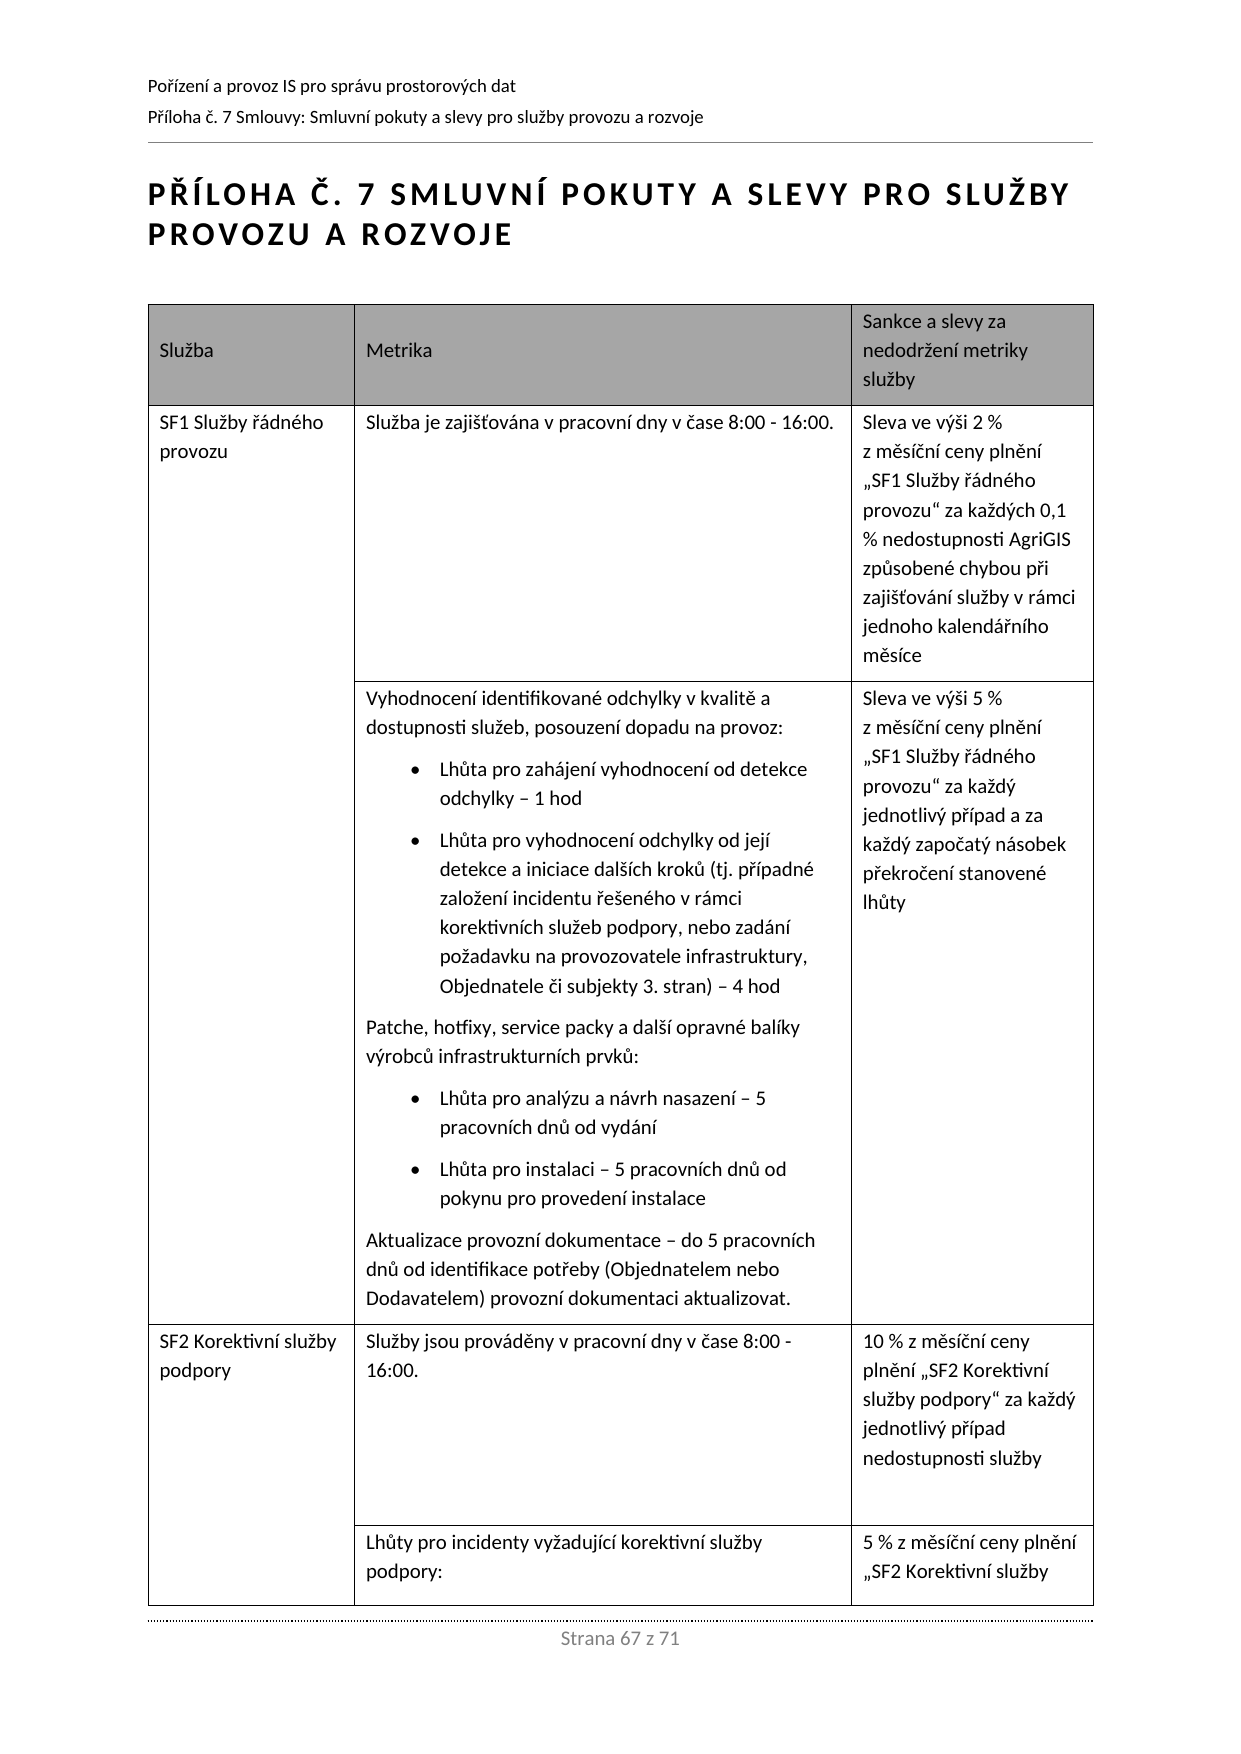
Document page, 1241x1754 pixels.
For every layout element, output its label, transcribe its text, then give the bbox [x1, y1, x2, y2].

table_header Metrika [355, 305, 851, 405]
table_cell SF2 Korektivní služby podpory [149, 1325, 354, 1605]
table_cell Služba je zajišťována v pracovní dny v čase 8:00 - 16:00. [355, 406, 851, 681]
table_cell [355, 1526, 851, 1605]
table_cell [852, 1526, 1093, 1605]
table_header Služba [149, 305, 354, 405]
text Příloha č. 7 Smluvní pokuty a slevy pro služby provozu a rozvoje [148, 173, 1093, 254]
table_header Sankce a slevy za nedodržení metriky služby [852, 305, 1093, 405]
table_cell Vyhodnocení identifikované odchylky v kvalitě a dostupnosti služeb, posouzení dopadu na provoz: • Lhůta pro zahájení vyhodnocení od detekce odchylky – 1 hod • Lhůta pro vyhodnocení odchylky od její detekce a iniciace dalších kroků (tj. případné založení incidentu řešeného v rámci korektivních služeb podpory, nebo zadání požadavku na provozovatele infrastruktury, Objednatele či subjekty 3. stran) – 4 hod Patche, hotfixy, service packy a další opravné balíky výrobců infrastrukturních prvků: • Lhůta pro analýzu a návrh nasazení – 5 pracovních dnů od vydání • Lhůta pro instalaci – 5 pracovních dnů od pokynu pro provedení instalace Aktualizace provozní dokumentace – do 5 pracovních dnů od identifikace potřeby (Objednatelem nebo Dodavatelem) provozní dokumentaci aktualizovat. [355, 682, 851, 1324]
table_cell 10 % z měsíční ceny plnění „SF2 Korektivní služby podpory“ za každý jednotlivý případ nedostupnosti služby [852, 1325, 1093, 1525]
table_cell Sleva ve výši 5 % z měsíční ceny plnění „SF1 Služby řádného provozu“ za každý jednotlivý případ a za každý započatý násobek překročení stanovené lhůty [852, 682, 1093, 1324]
table_cell SF1 Služby řádného provozu [149, 406, 354, 1324]
table_cell Sleva ve výši 2 % z měsíční ceny plnění „SF1 Služby řádného provozu“ za každých 0,1 % nedostupnosti AgriGIS způsobené chybou při zajišťování služby v rámci jednoho kalendářního měsíce [852, 406, 1093, 681]
table_cell Služby jsou prováděny v pracovní dny v čase 8:00 - 16:00. [355, 1325, 851, 1525]
